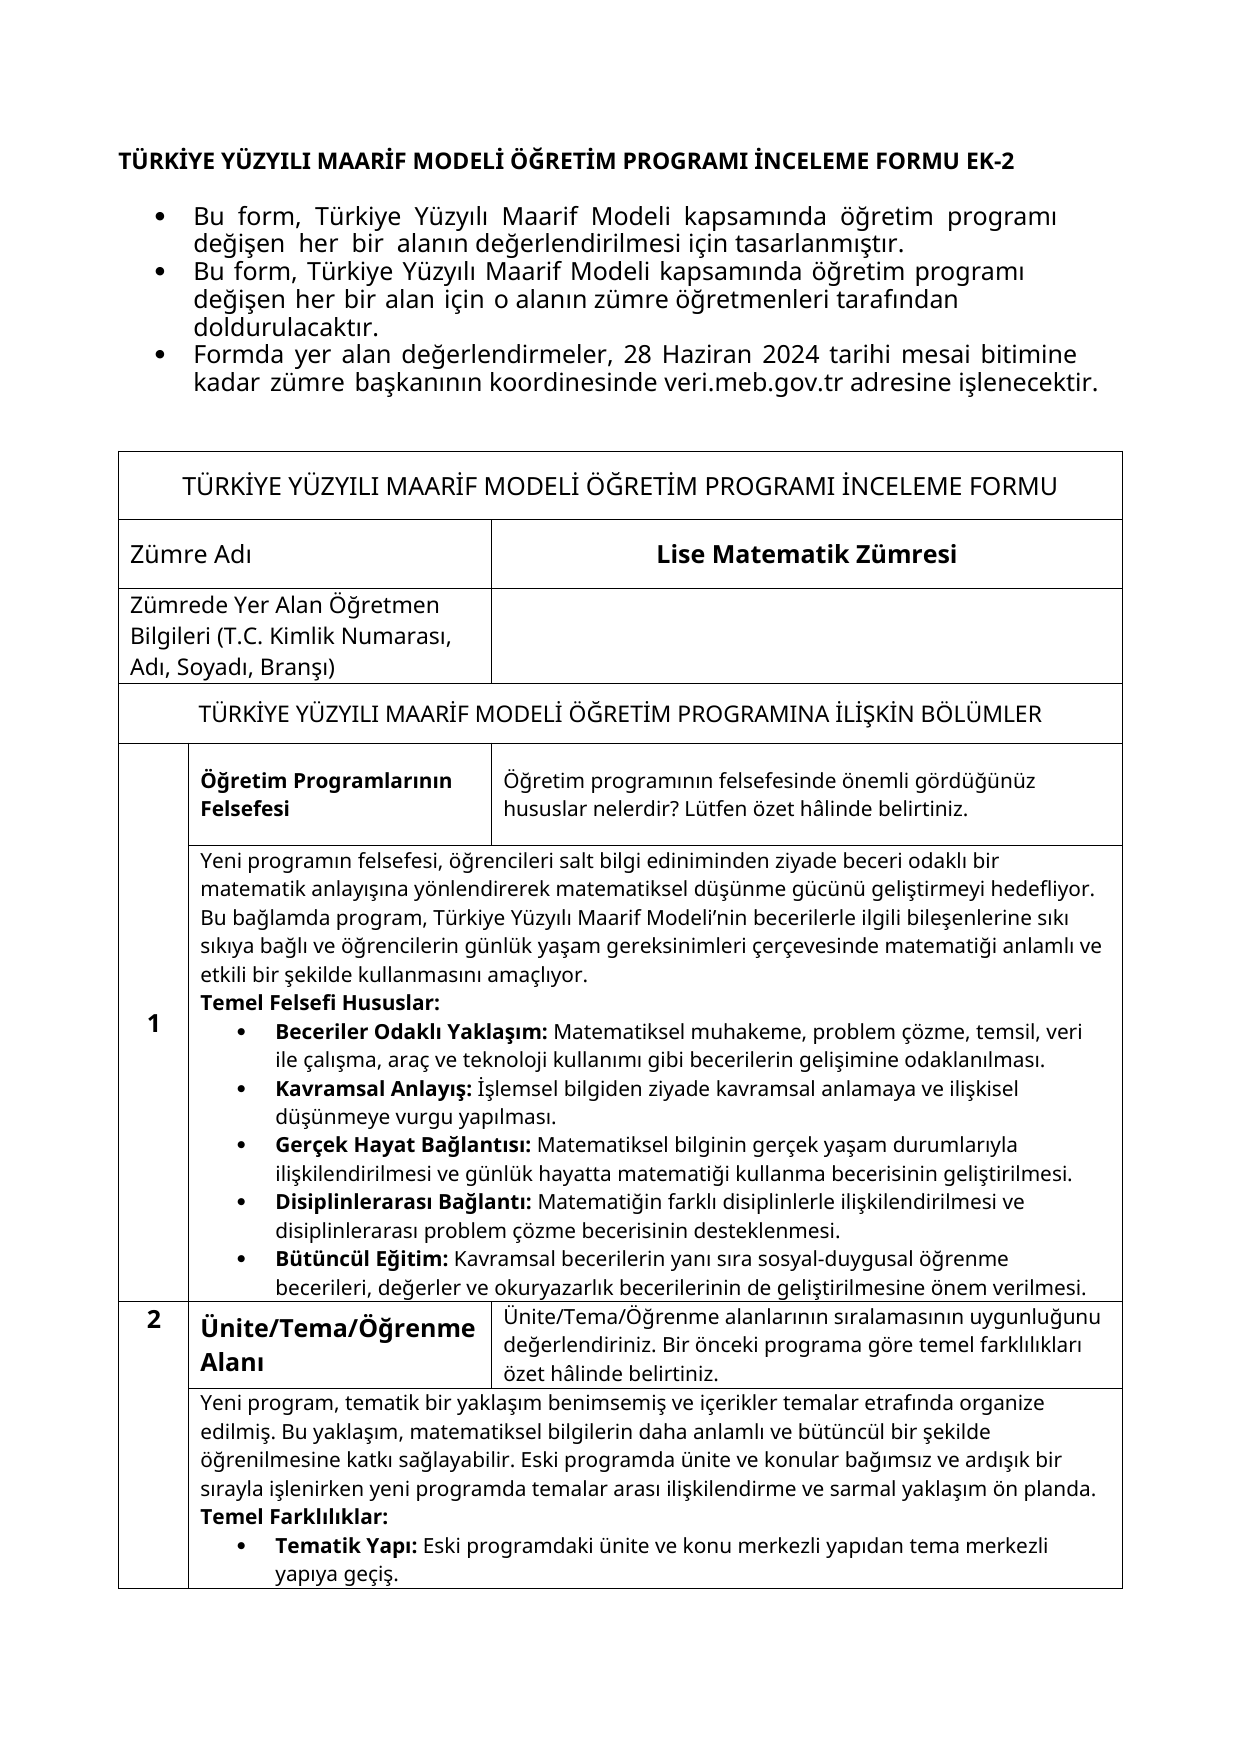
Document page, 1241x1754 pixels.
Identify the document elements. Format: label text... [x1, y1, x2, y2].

table_cell Zümrede Yer Alan Öğretmen Bilgileri (T.C. Kimlik Numarası, Adı, Soyadı, Branşı) [119, 589, 491, 683]
table_cell Öğretim Programlarının Felsefesi [189, 744, 491, 845]
table_cell Ünite/Tema/Öğrenme Alanı [189, 1302, 491, 1387]
table_cell 1 [119, 744, 188, 1301]
list Formda yer alan değerlendirmeler, 28 Haziran 2024 tarihi mesai bitimine kadar zümre başkanının koordinesinde veri.meb.gov.tr adresine işlenecektir. [156, 342, 1122, 397]
table_cell 2 [119, 1302, 188, 1588]
list Bu form, Türkiye Yüzyılı Maarif Modeli kapsamında öğretim programı değişen her bir alanın değerlendirilmesi için tasarlanmıştır. [156, 203, 1122, 258]
table_cell Ünite/Tema/Öğrenme alanlarının sıralamasının uygunluğunu değerlendiriniz. Bir önceki programa göre temel farklılıkları özet hâlinde belirtiniz. [492, 1302, 1122, 1387]
table_cell Yeni programın felsefesi, öğrencileri salt bilgi ediniminden ziyade beceri odaklı bir matematik anlayışına yönlendirerek matematiksel düşünme gücünü geliştirmeyi hedefliyor. Bu bağlamda program, Türkiye Yüzyılı Maarif Modeli’nin becerilerle ilgili bileşenlerine sıkı sıkıya bağlı ve öğrencilerin günlük yaşam gereksinimleri çerçevesinde matematiği anlamlı ve etkili bir şekilde kullanmasını amaçlıyor. Temel Felsefi Hususlar: Beceriler Odaklı Yaklaşım: Matematiksel muhakeme, problem çözme, temsil, veri ile çalışma, araç ve teknoloji kullanımı gibi becerilerin gelişimine odaklanılması. Kavramsal Anlayış: İşlemsel bilgiden ziyade kavramsal anlamaya ve ilişkisel düşünmeye vurgu yapılması. Gerçek Hayat Bağlantısı: Matematiksel bilginin gerçek yaşam durumlarıyla ilişkilendirilmesi ve günlük hayatta matematiği kullanma becerisinin geliştirilmesi. Disiplinlerarası Bağlantı: Matematiğin farklı disiplinlerle ilişkilendirilmesi ve disiplinlerarası problem çözme becerisinin desteklenmesi. Bütüncül Eğitim: Kavramsal becerilerin yanı sıra sosyal-duygusal öğrenme becerileri, değerler ve okuryazarlık becerilerinin de geliştirilmesine önem verilmesi. [189, 846, 1122, 1301]
table_header TÜRKİYE YÜZYILI MAARİF MODELİ ÖĞRETİM PROGRAMI İNCELEME FORMU [119, 452, 1122, 519]
table_cell TÜRKİYE YÜZYILI MAARİF MODELİ ÖĞRETİM PROGRAMINA İLİŞKİN BÖLÜMLER [119, 684, 1122, 743]
table_cell Zümre Adı [119, 520, 491, 588]
list Bu form, Türkiye Yüzyılı Maarif Modeli kapsamında öğretim programı değişen her bir alan için o alanın zümre öğretmenleri tarafından doldurulacaktır. [156, 258, 1122, 342]
table_cell [492, 589, 1122, 683]
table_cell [189, 1389, 1122, 1588]
table_cell Lise Matematik Zümresi [492, 520, 1122, 588]
table_cell Öğretim programının felsefesinde önemli gördüğünüz hususlar nelerdir? Lütfen özet hâlinde belirtiniz. [492, 744, 1122, 845]
text TÜRKİYE YÜZYILI MAARİF MODELİ ÖĞRETİM PROGRAMI İNCELEME FORMU EK-2 [118, 148, 1122, 175]
